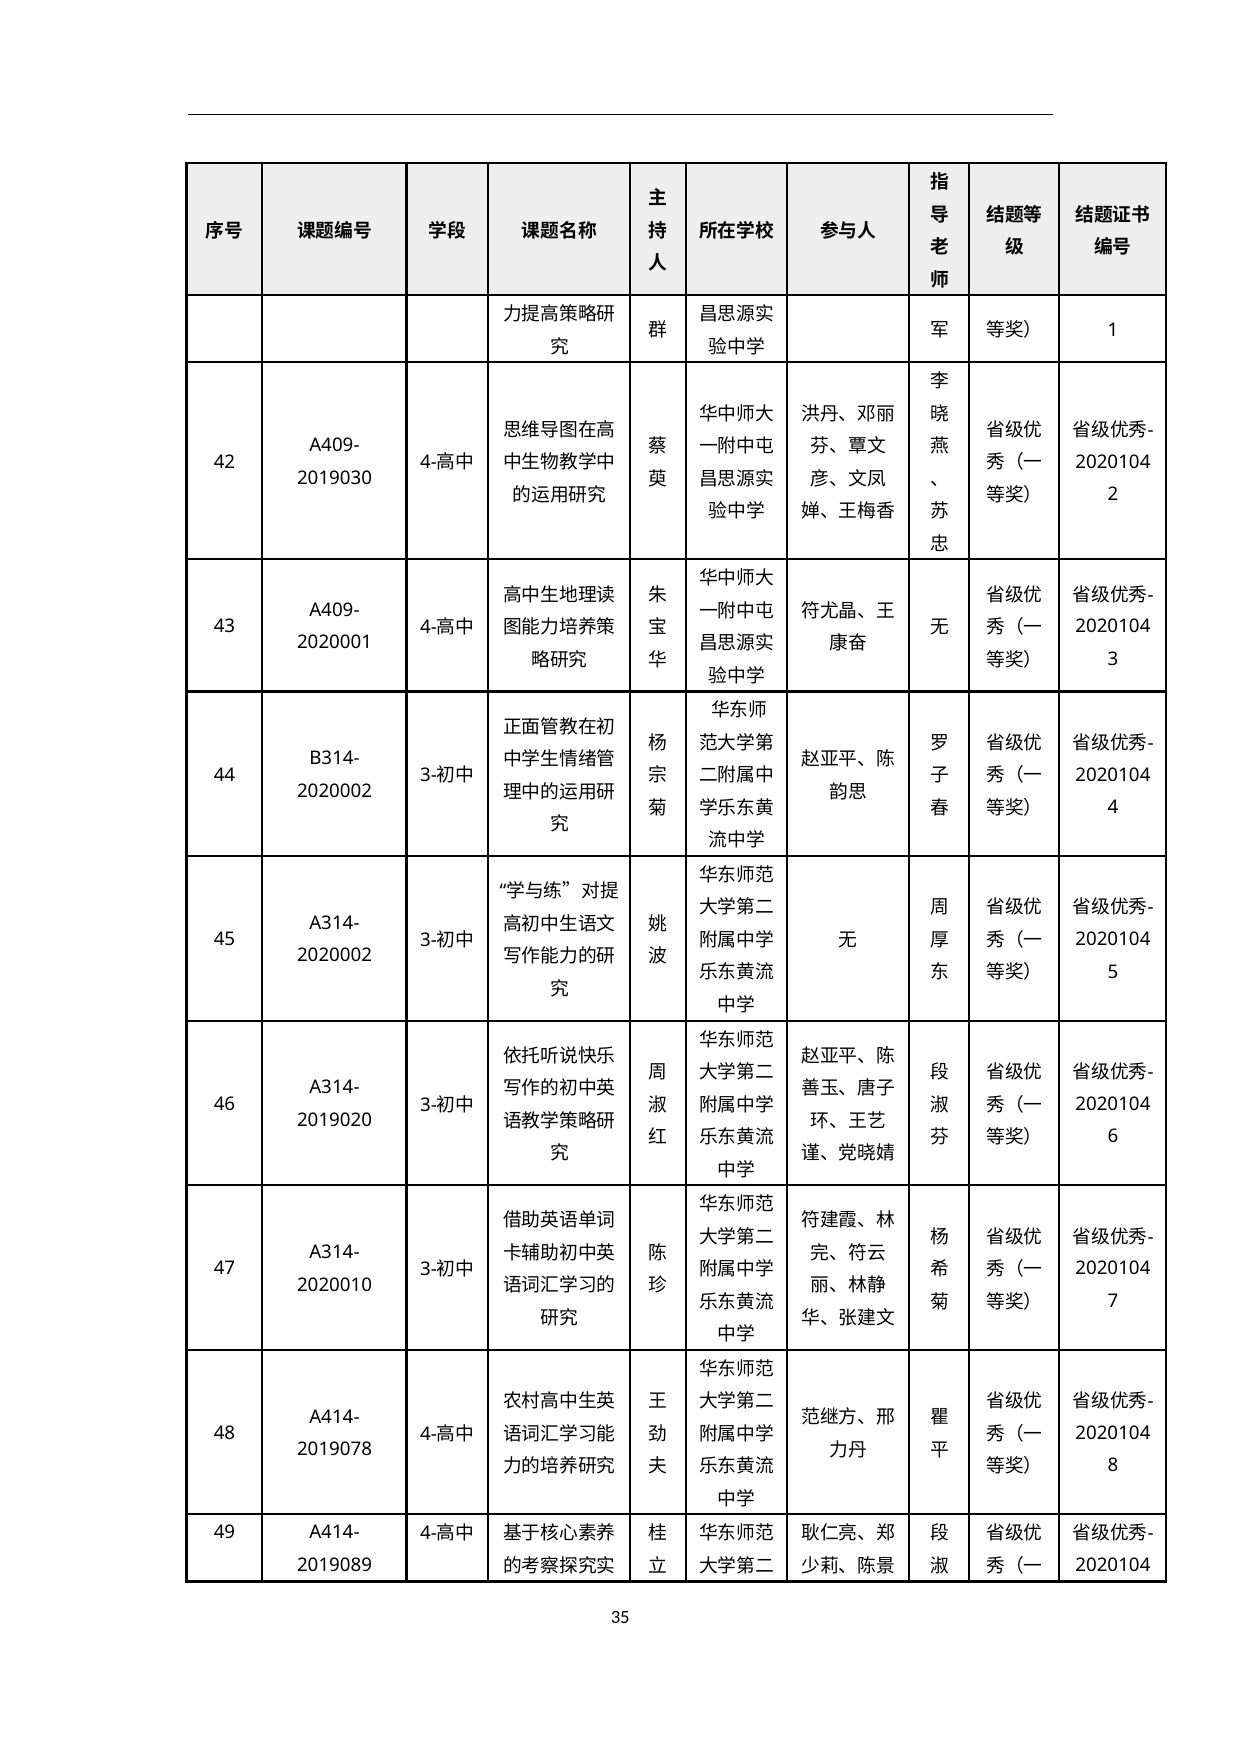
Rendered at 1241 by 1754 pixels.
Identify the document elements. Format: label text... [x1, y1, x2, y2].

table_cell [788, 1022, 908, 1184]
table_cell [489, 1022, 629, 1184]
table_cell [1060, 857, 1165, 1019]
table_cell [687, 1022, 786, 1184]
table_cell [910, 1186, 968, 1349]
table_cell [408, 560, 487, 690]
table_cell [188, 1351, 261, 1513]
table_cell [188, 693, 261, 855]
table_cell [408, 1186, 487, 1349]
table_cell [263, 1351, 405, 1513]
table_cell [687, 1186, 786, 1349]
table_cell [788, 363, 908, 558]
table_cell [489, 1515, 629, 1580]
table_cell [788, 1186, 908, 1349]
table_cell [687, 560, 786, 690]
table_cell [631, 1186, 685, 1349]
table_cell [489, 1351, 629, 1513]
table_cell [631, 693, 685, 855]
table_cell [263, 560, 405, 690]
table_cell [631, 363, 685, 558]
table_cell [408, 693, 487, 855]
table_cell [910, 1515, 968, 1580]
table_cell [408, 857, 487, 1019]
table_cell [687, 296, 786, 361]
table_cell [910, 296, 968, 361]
table_header 参与人 [788, 164, 908, 294]
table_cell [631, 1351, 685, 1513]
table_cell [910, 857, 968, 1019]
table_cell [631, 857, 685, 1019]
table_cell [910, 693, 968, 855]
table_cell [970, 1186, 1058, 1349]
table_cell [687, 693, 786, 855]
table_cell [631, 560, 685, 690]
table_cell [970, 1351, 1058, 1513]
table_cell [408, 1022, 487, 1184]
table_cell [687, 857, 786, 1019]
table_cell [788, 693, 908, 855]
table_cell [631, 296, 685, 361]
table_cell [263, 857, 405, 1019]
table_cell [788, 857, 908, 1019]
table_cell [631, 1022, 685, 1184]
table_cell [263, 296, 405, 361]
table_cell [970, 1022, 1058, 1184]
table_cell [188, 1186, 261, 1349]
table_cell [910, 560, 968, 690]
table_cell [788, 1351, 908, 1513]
table_header 主持人 [631, 164, 685, 294]
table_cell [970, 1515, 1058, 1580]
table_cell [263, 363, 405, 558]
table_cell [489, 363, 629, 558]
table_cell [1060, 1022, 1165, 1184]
table_header 序号 [188, 164, 261, 294]
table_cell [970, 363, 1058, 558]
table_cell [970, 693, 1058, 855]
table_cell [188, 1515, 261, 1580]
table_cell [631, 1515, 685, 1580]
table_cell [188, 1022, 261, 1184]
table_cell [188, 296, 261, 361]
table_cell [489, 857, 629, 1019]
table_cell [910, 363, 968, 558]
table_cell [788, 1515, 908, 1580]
table_header 课题名称 [489, 164, 629, 294]
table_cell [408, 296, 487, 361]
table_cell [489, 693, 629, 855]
table_header 结题证书编号 [1060, 164, 1165, 294]
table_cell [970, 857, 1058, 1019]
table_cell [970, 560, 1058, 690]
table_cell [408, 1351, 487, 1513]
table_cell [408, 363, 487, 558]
table_header 所在学校 [687, 164, 786, 294]
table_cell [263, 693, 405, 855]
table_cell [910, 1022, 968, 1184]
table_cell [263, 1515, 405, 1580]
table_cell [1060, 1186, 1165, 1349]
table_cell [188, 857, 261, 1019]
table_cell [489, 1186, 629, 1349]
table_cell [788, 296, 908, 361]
table_header 指导老师 [910, 164, 968, 294]
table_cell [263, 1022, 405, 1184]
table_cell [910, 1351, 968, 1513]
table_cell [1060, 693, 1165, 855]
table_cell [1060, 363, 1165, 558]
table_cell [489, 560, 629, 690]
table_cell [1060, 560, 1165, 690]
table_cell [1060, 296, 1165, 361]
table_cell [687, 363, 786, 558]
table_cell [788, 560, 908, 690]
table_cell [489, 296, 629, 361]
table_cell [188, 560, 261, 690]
table_header 课题编号 [263, 164, 405, 294]
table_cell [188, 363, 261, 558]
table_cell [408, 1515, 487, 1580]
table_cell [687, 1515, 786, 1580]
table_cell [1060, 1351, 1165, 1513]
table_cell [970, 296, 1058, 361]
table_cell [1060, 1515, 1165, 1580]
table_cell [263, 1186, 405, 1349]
table_header 学段 [408, 164, 487, 294]
table_header 结题等级 [970, 164, 1058, 294]
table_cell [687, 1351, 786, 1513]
